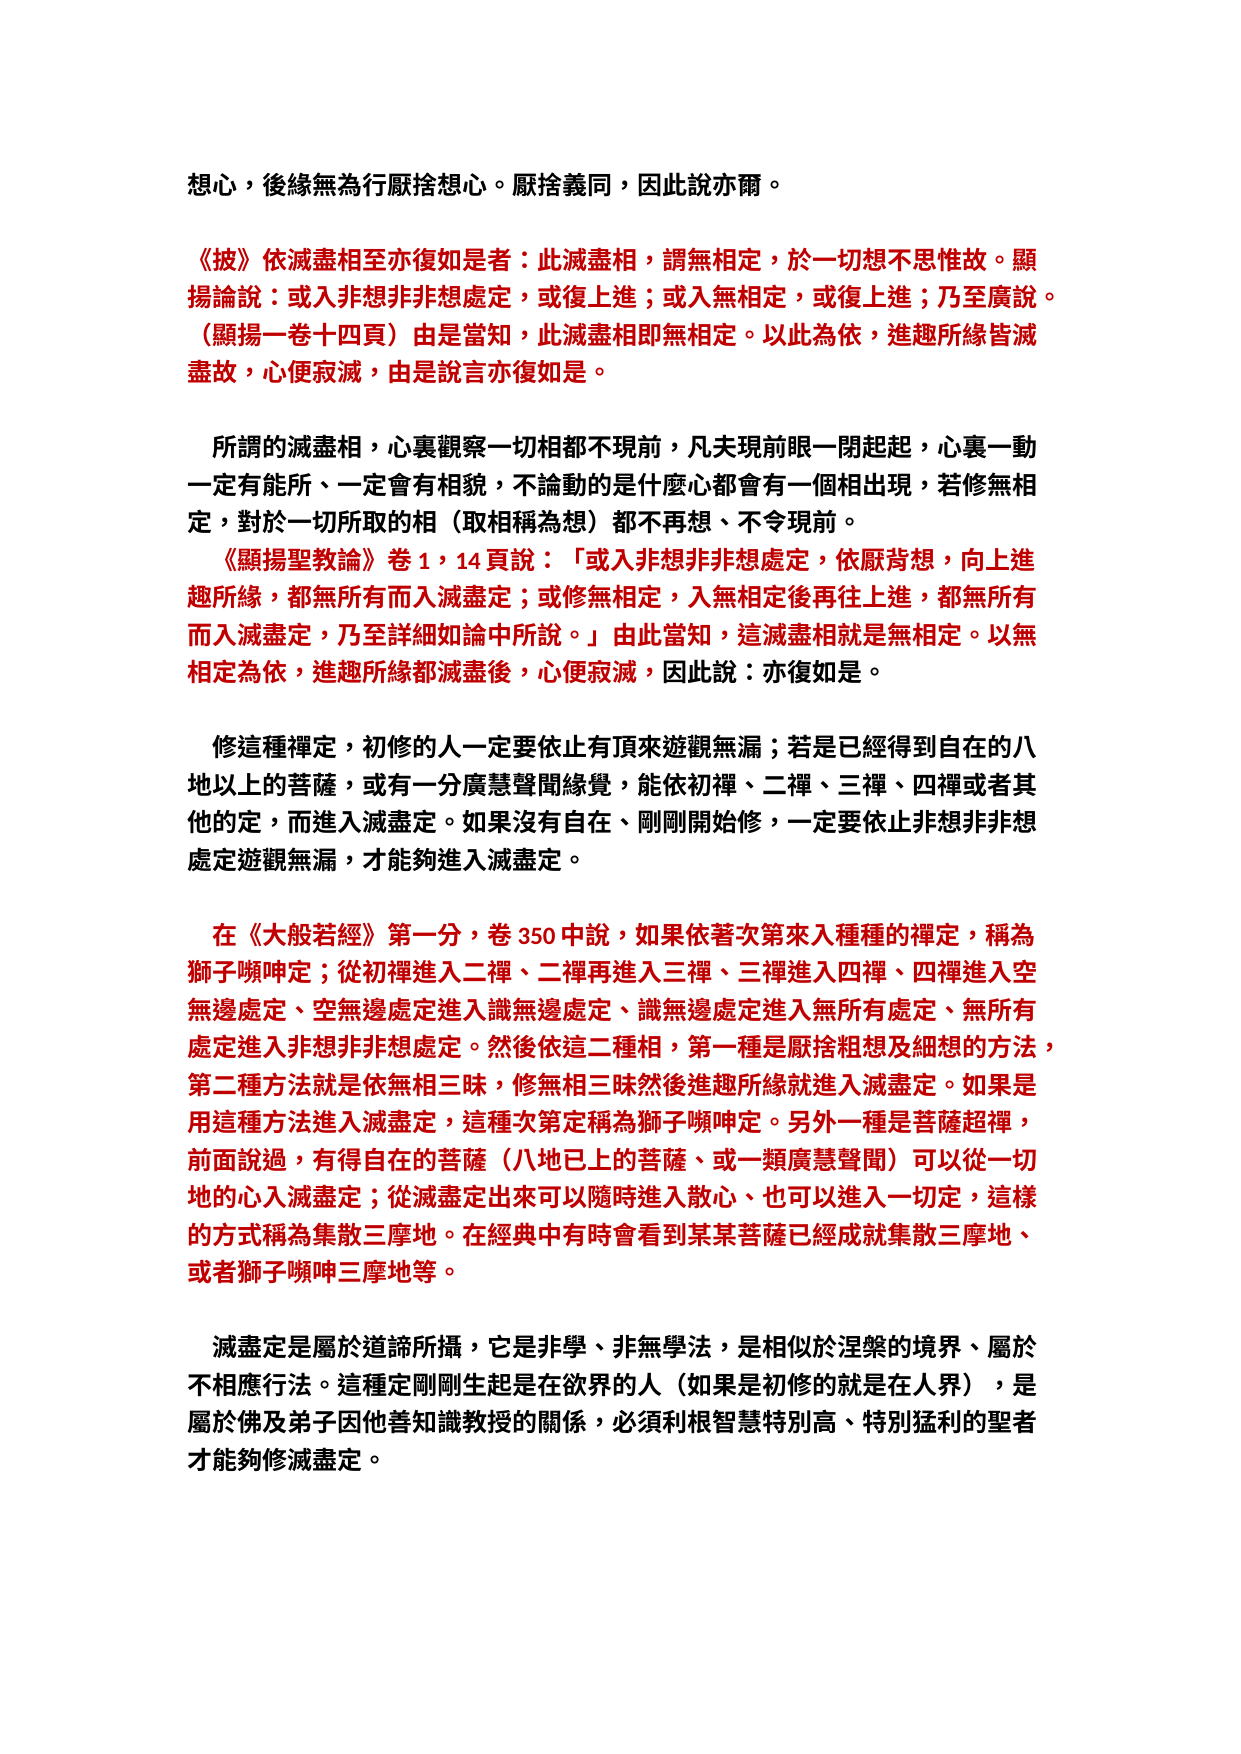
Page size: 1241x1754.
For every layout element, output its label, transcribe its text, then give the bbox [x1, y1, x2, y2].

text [187, 164, 1053, 202]
text 滅盡定是屬於道諦所攝，它是非學、非無學法，是相似於涅槃的境界、屬於不相應行法。這種定剛剛生起是在欲界的人（如果是初修的就是在人界），是屬於佛及弟子因他善知識教授的關係，必須利根智慧特別高、特別猛利的聖者才能夠修滅盡定。 [187, 1327, 1053, 1477]
text 《顯揚聖教論》卷1，14頁說：「或入非想非非想處定，依厭背想，向上進趣所緣，都無所有而入滅盡定；或修無相定，入無相定後再往上進，都無所有而入滅盡定，乃至詳細如論中所說。」由此當知，這滅盡相就是無相定。以無相定為依，進趣所緣都滅盡後，心便寂滅，因此說：亦復如是。 [187, 539, 1053, 689]
text 修這種禪定，初修的人一定要依止有頂來遊觀無漏；若是已經得到自在的八地以上的菩薩，或有一分廣慧聲聞緣覺，能依初禪、二禪、三禪、四禪或者其他的定，而進入滅盡定。如果沒有自在、剛剛開始修，一定要依止非想非非想處定遊觀無漏，才能夠進入滅盡定。 [187, 727, 1053, 877]
text 《披》依滅盡相至亦復如是者：此滅盡相，謂無相定，於一切想不思惟故。顯揚論說：或入非想非非想處定，或復上進；或入無相定，或復上進；乃至廣說。（顯揚一卷十四頁）由是當知，此滅盡相即無相定。以此為依，進趣所緣皆滅盡故，心便寂滅，由是說言亦復如是。 [187, 239, 1053, 389]
text 所謂的滅盡相，心裏觀察一切相都不現前，凡夫現前眼一閉起起，心裏一動一定有能所、一定會有相貌，不論動的是什麼心都會有一個相出現，若修無相定，對於一切所取的相（取相稱為想）都不再想、不令現前。 [187, 427, 1053, 539]
text 在《大般若經》第一分，卷350中說，如果依著次第來入種種的禪定，稱為獅子嚬呻定；從初禪進入二禪、二禪再進入三禪、三禪進入四禪、四禪進入空無邊處定、空無邊處定進入識無邊處定、識無邊處定進入無所有處定、無所有處定進入非想非非想處定。然後依這二種相，第一種是厭捨粗想及細想的方法，第二種方法就是依無相三昧，修無相三昧然後進趣所緣就進入滅盡定。如果是用這種方法進入滅盡定，這種次第定稱為獅子嚬呻定。另外一種是菩薩超禪，前面說過，有得自在的菩薩（八地已上的菩薩、或一類廣慧聲聞）可以從一切地的心入滅盡定；從滅盡定出來可以隨時進入散心、也可以進入一切定，這樣的方式稱為集散三摩地。在經典中有時會看到某某菩薩已經成就集散三摩地、或者獅子嚬呻三摩地等。 [187, 914, 1053, 1289]
